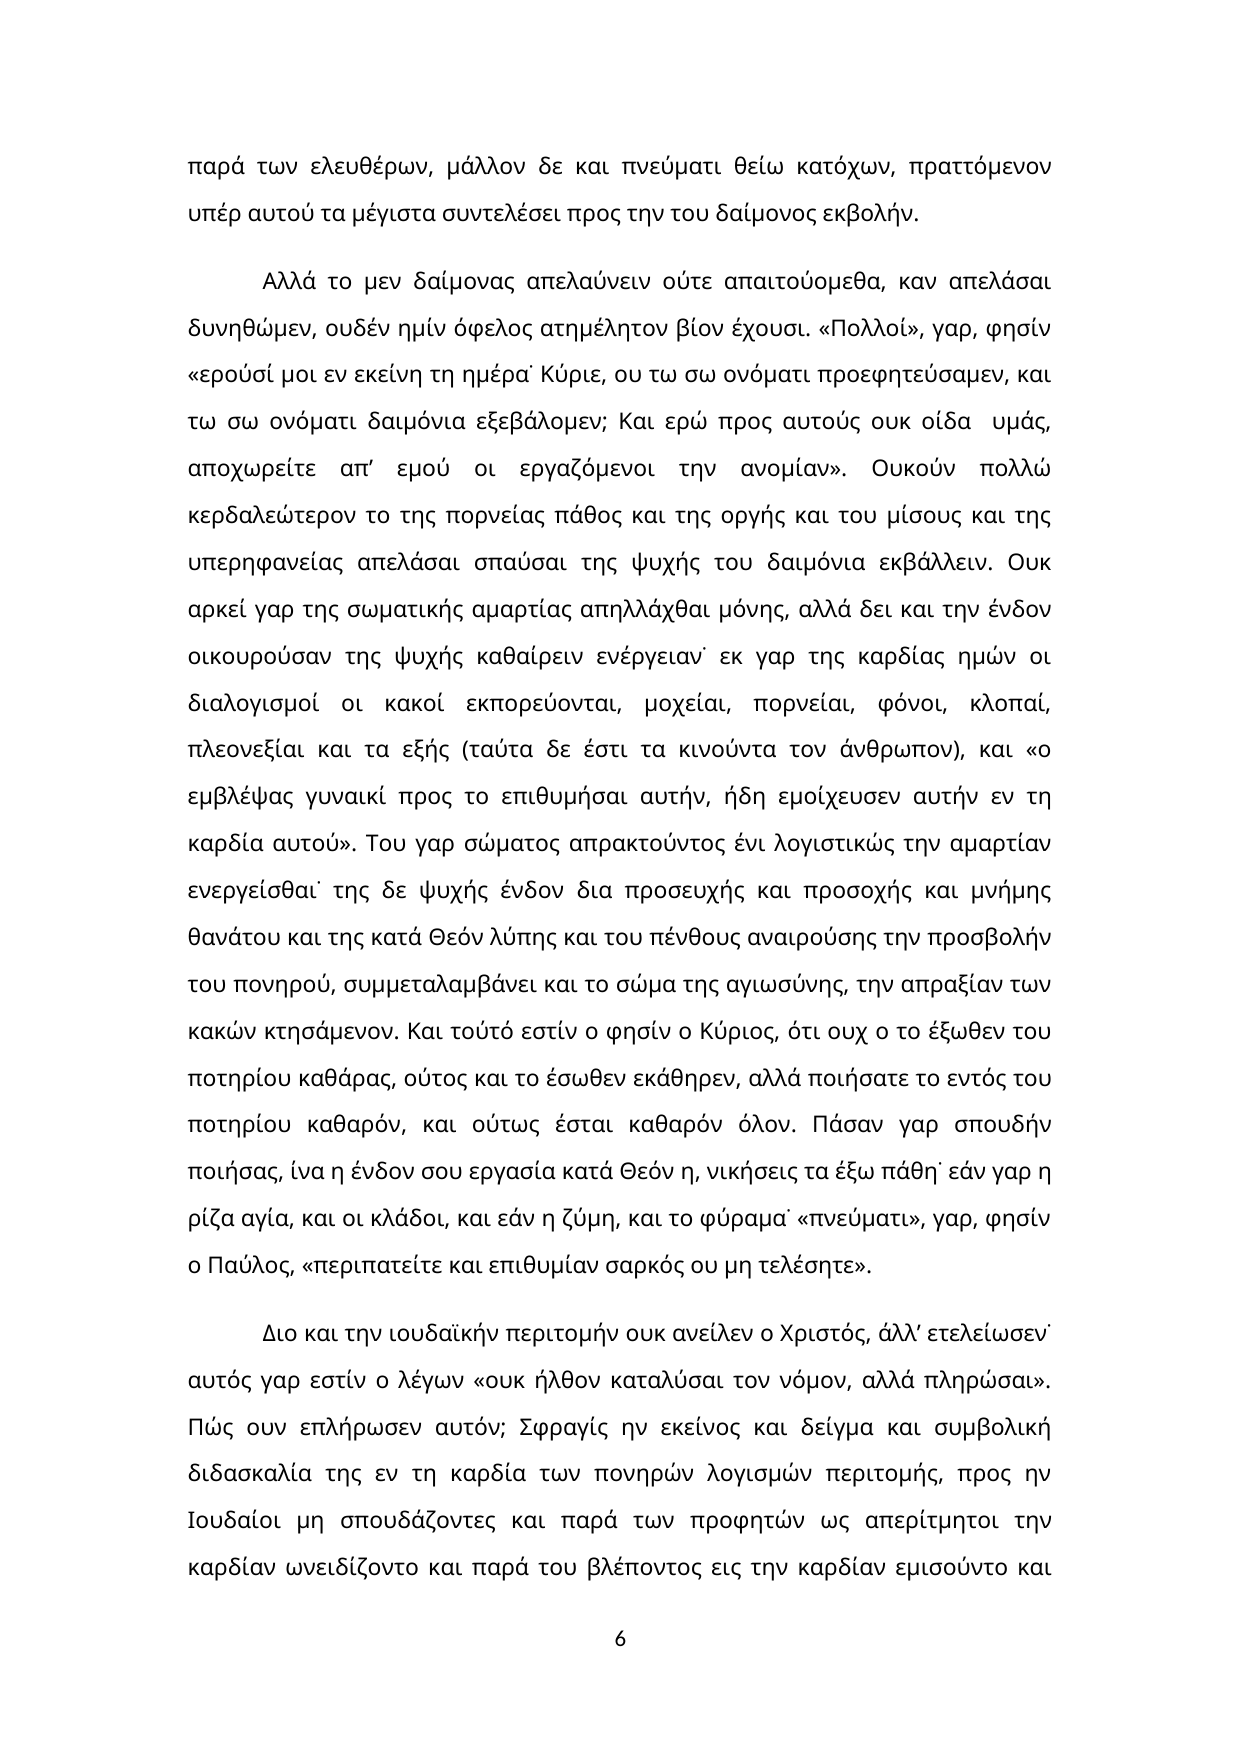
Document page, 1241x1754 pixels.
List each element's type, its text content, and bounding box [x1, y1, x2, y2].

text Αλλά το μεν δαίμονας απελαύνειν ούτε απαιτούομεθα, καν απελάσαι δυνηθώμεν, ουδέν ημίν όφελος ατημέλητον βίον έχουσι. «Πολλοί», γαρ, φησίν «ερούσί μοι εν εκείνη τη ημέρα˙ Κύριε, ου τω σω ονόματι προεφητεύσαμεν, και τω σω ονόματι δαιμόνια εξεβάλομεν; Και ερώ προς αυτούς ουκ οίδα υμάς, αποχωρείτε απ’ εμού οι εργαζόμενοι την ανομίαν». Ουκούν πολλώ κερδαλεώτερον το της πορνείας πάθος και της οργής και του μίσους και της υπερηφανείας απελάσαι σπαύσαι της ψυχής του δαιμόνια εκβάλλειν. Ουκ αρκεί γαρ της σωματικής αμαρτίας απηλλάχθαι μόνης, αλλά δει και την ένδον οικουρούσαν της ψυχής καθαίρειν ενέργειαν˙ εκ γαρ της καρδίας ημών οι διαλογισμοί οι κακοί εκπορεύονται, μοχείαι, πορνείαι, φόνοι, κλοπαί, πλεονεξίαι και τα εξής (ταύτα δε έστι τα κινούντα τον άνθρωπον), και «ο εμβλέψας γυναικί προς το επιθυμήσαι αυτήν, ήδη εμοίχευσεν αυτήν εν τη καρδία αυτού». Του γαρ σώματος απρακτούντος ένι λογιστικώς την αμαρτίαν ενεργείσθαι˙ της δε ψυχής ένδον δια προσευχής και προσοχής και μνήμης θανάτου και της κατά Θεόν λύπης και του πένθους αναιρούσης την προσβολήν του πονηρού, συμμεταλαμβάνει και το σώμα της αγιωσύνης, την απραξίαν των κακών κτησάμενον. Και τούτό εστίν ο φησίν ο Κύριος, ότι ουχ ο το έξωθεν του ποτηρίου καθάρας, ούτος και το έσωθεν εκάθηρεν, αλλά ποιήσατε το εντός του ποτηρίου καθαρόν, και ούτως έσται καθαρόν όλον. Πάσαν γαρ σπουδήν ποιήσας, ίνα η ένδον σου εργασία κατά Θεόν η, νικήσεις τα έξω πάθη˙ εάν γαρ η ρίζα αγία, και οι κλάδοι, και εάν η ζύμη, και το φύραμα˙ «πνεύματι», γαρ, φησίν ο Παύλος, «περιπατείτε και επιθυμίαν σαρκός ου μη τελέσητε». [187, 264, 1053, 1280]
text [187, 150, 1053, 228]
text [187, 1317, 1053, 1582]
